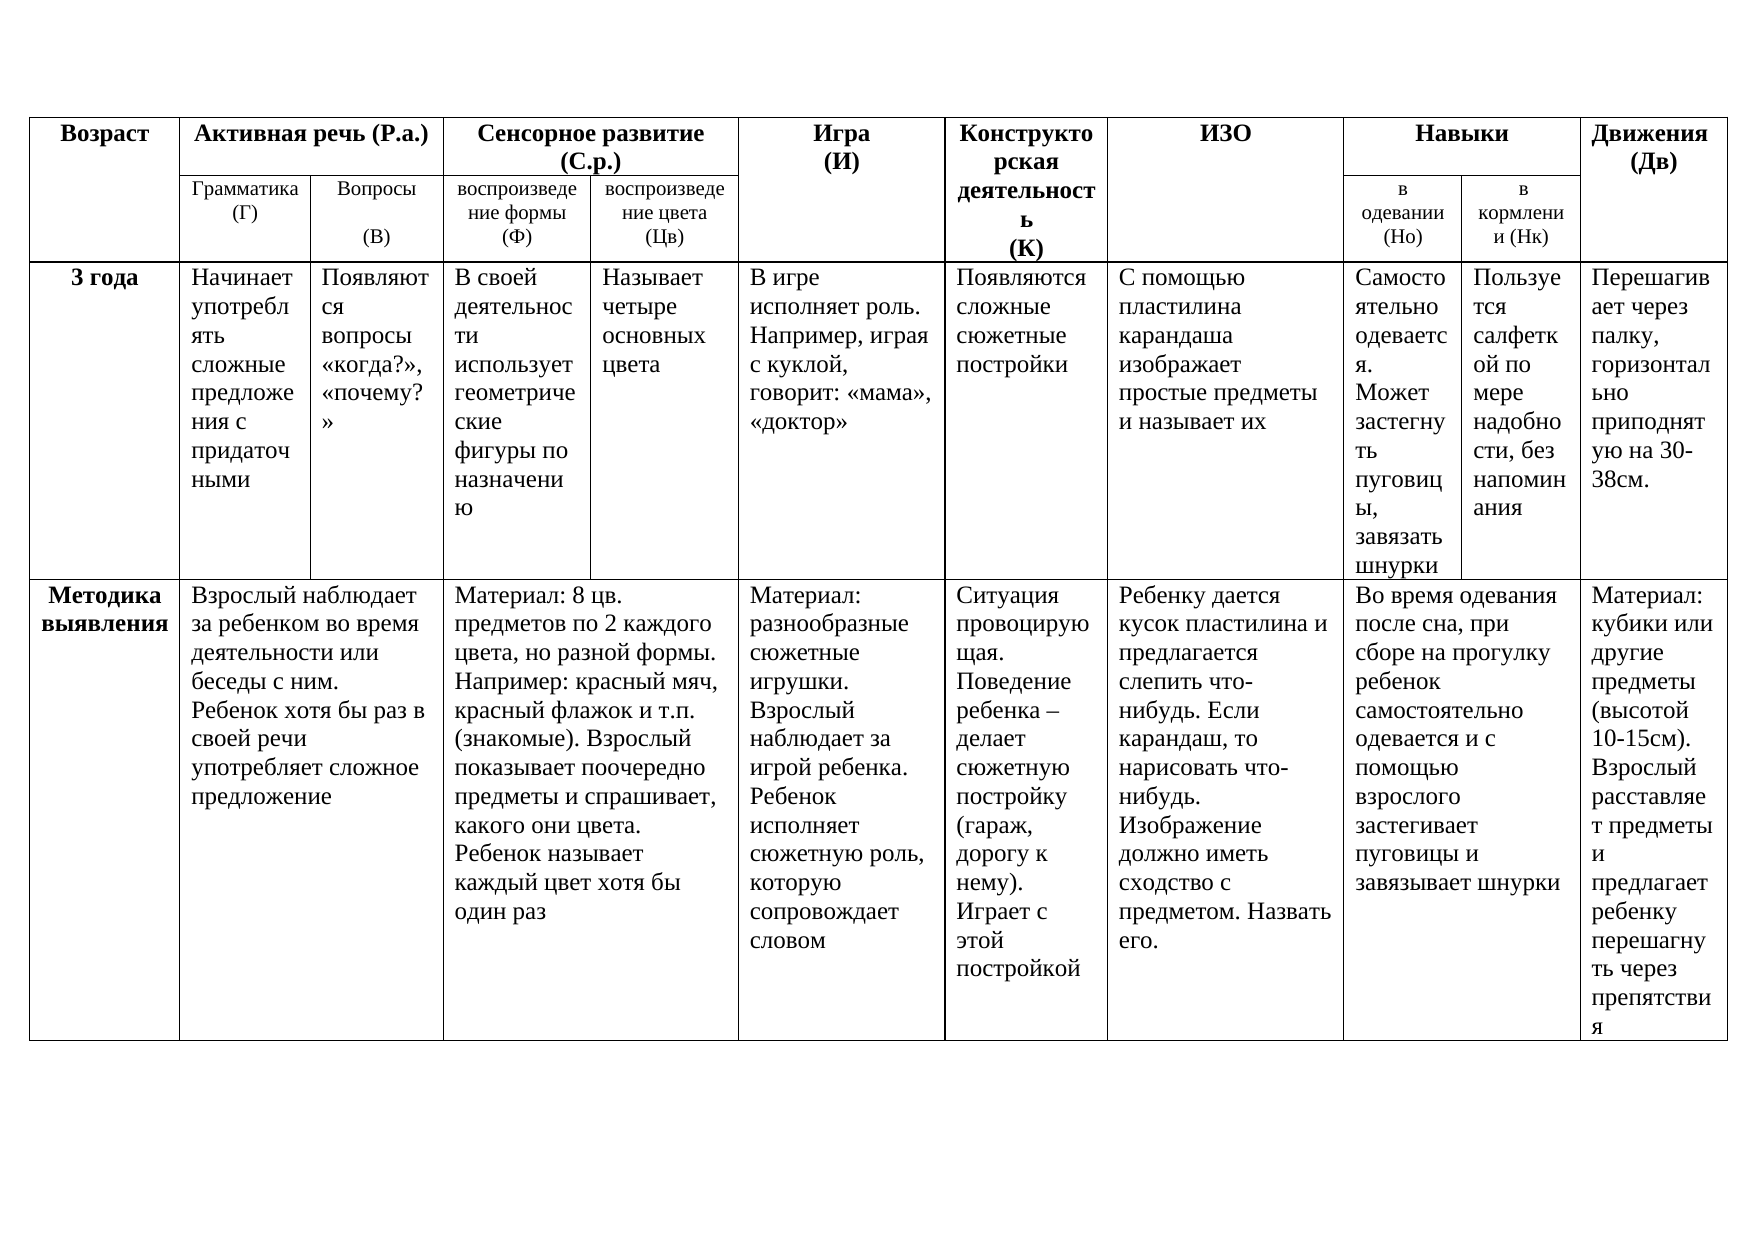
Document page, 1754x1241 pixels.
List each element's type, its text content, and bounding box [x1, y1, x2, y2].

table_cell Появляются сложные сюжетные постройки [946, 263, 1107, 579]
table_cell Самостоятельно одевается. Может застегнуть пуговицы, завязать шнурки [1344, 263, 1461, 579]
table_header Игра (И) [739, 118, 944, 261]
table_cell Называет четыре основных цвета [591, 263, 738, 579]
table_header Движения (Дв) [1581, 118, 1727, 261]
table_cell Взрослый наблюдает за ребенком во время деятельности или беседы с ним. Ребенок хотя бы раз в своей речи употребляет сложное предложение [180, 580, 443, 1040]
table_cell в одевании (Но) [1344, 176, 1461, 261]
table_cell Пользуется салфеткой по мере надобности, без напоминания [1462, 263, 1580, 579]
table_cell Появляются вопросы «когда?», «почему?» [311, 263, 443, 579]
table_cell Вопросы (В) [311, 176, 443, 261]
table_cell воспроизведение цвета (Цв) [591, 176, 738, 261]
table_cell Ситуация провоцирующая. Поведение ребенка – делает сюжетную постройку (гараж, дорогу к нему). Играет с этой постройкой [946, 580, 1107, 1040]
table_cell 3 года [30, 263, 179, 579]
table_cell Во время одевания после сна, при сборе на прогулку ребенок самостоятельно одевается и с помощью взрослого застегивает пуговицы и завязывает шнурки [1344, 580, 1580, 1040]
table_cell Начинает употреблять сложные предложения с придаточными [180, 263, 310, 579]
table_header Навыки [1344, 118, 1580, 175]
table_cell С помощью пластилина карандаша изображает простые предметы и называет их [1108, 263, 1343, 579]
table_cell Грамматика (Г) [180, 176, 310, 261]
table_header Возраст [30, 118, 179, 261]
table_cell Методика выявления [30, 580, 179, 1040]
table_header Активная речь (Р.а.) [180, 118, 443, 175]
table_cell Материал: 8 цв. предметов по 2 каждого цвета, но разной формы. Например: красный мяч, красный флажок и т.п. (знакомые). Взрослый показывает поочередно предметы и спрашивает, какого они цвета. Ребенок называет каждый цвет хотя бы один раз [444, 580, 738, 1040]
table_header ИЗО [1108, 118, 1343, 261]
table_header Сенсорное развитие (С.р.) [444, 118, 738, 175]
table_header Конструкторская деятельность (К) [946, 118, 1107, 261]
table_cell в кормлении (Нк) [1462, 176, 1580, 261]
table_cell Материал: кубики или другие предметы (высотой 10-15см). Взрослый расставляет предметы и предлагает ребенку перешагнуть через препятствия [1581, 580, 1727, 1040]
table_cell В игре исполняет роль. Например, играя с куклой, говорит: «мама», «доктор» [739, 263, 944, 579]
table_cell Перешагивает через палку, горизонтально приподнятую на 30-38см. [1581, 263, 1727, 579]
table_cell Материал: разнообразные сюжетные игрушки. Взрослый наблюдает за игрой ребенка. Ребенок исполняет сюжетную роль, которую сопровождает словом [739, 580, 944, 1040]
table_cell Ребенку дается кусок пластилина и предлагается слепить что-нибудь. Если карандаш, то нарисовать что-нибудь. Изображение должно иметь сходство с предметом. Назвать его. [1108, 580, 1343, 1040]
table_cell воспроизведение формы (Ф) [444, 176, 590, 261]
table_cell В своей деятельности использует геометрические фигуры по назначению [444, 263, 590, 579]
